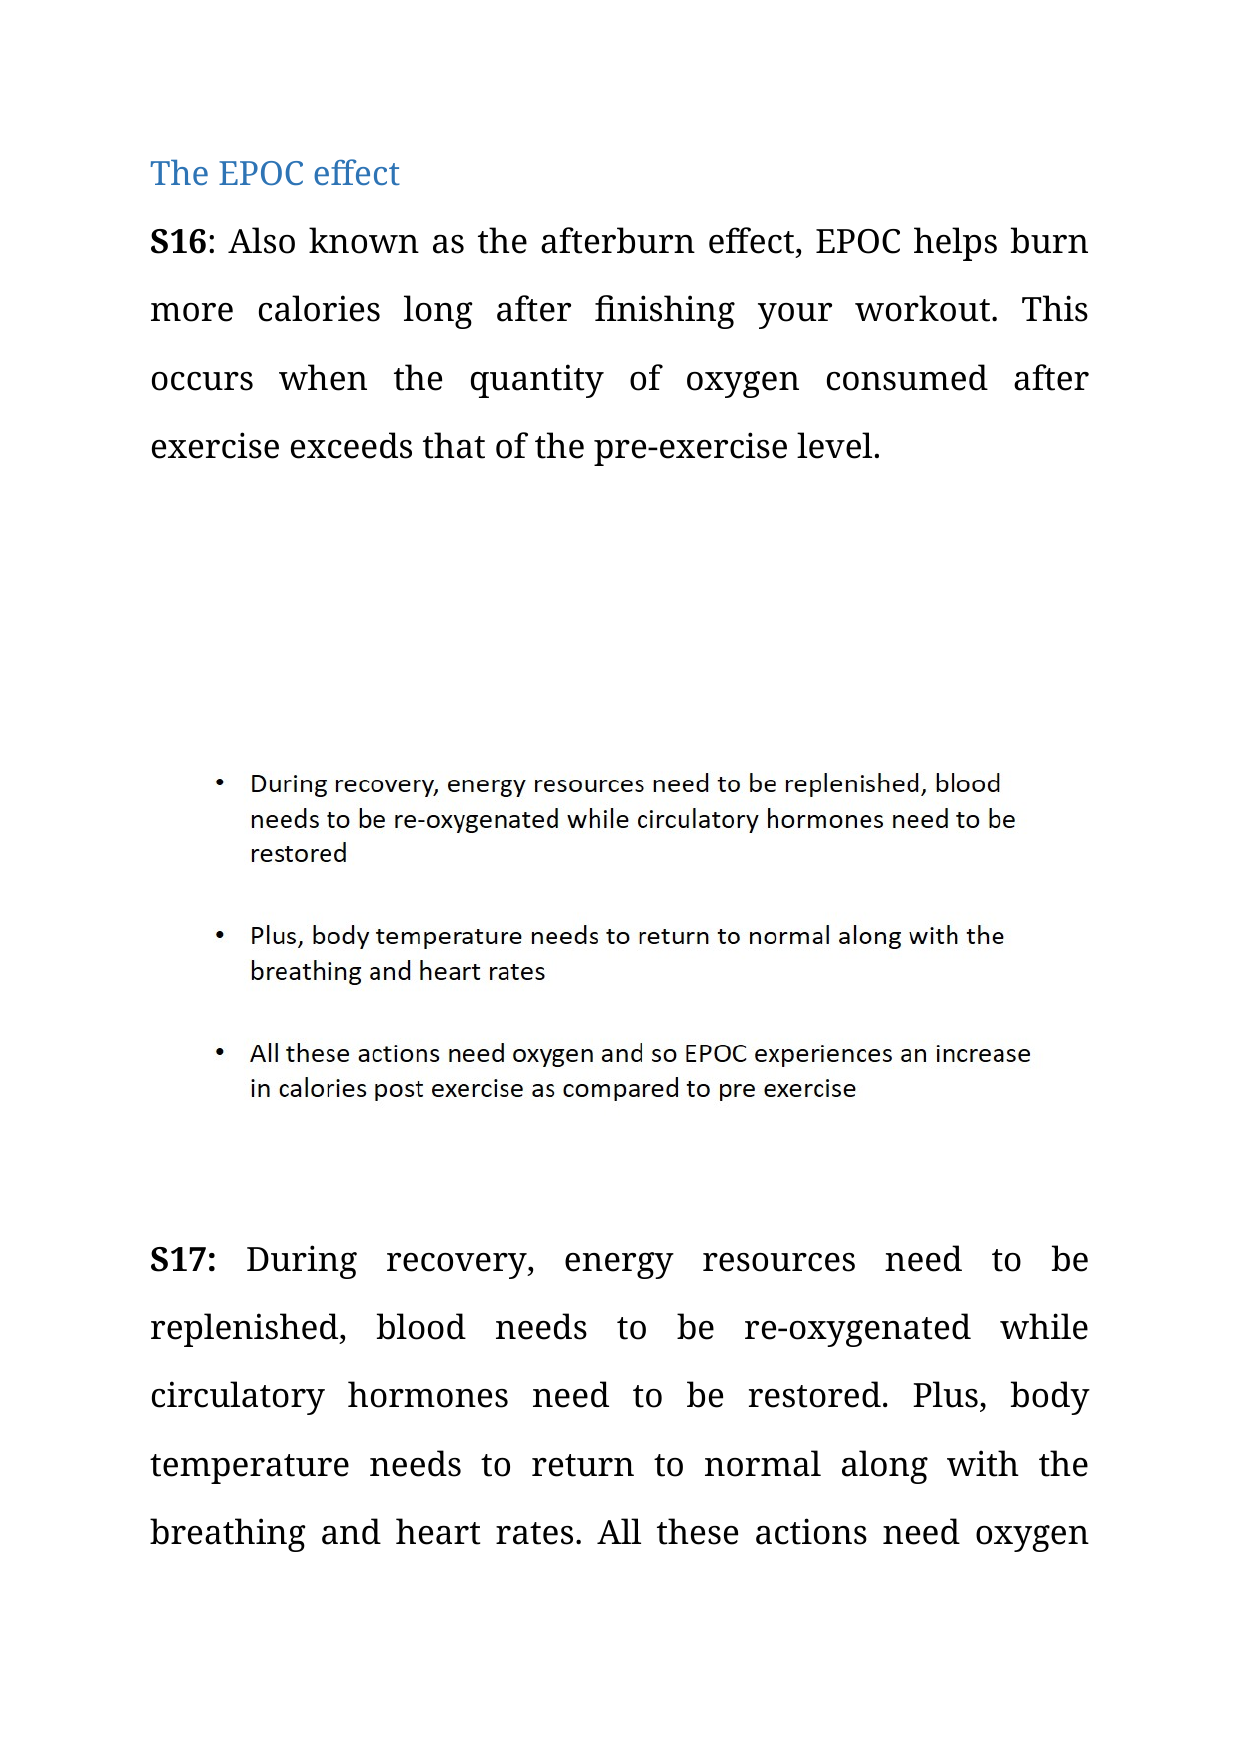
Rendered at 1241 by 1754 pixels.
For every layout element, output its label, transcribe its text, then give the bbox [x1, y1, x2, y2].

picture [150, 676, 1089, 1206]
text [150, 1236, 1090, 1554]
subtitle The EPOC effect [150, 150, 1090, 195]
text S16: Also known as the afterburn effect, EPOC helps burn more calories long after finishing your workout. This occurs when the quantity of oxygen consumed after exercise exceeds that of the pre-exercise level. [150, 218, 1090, 468]
